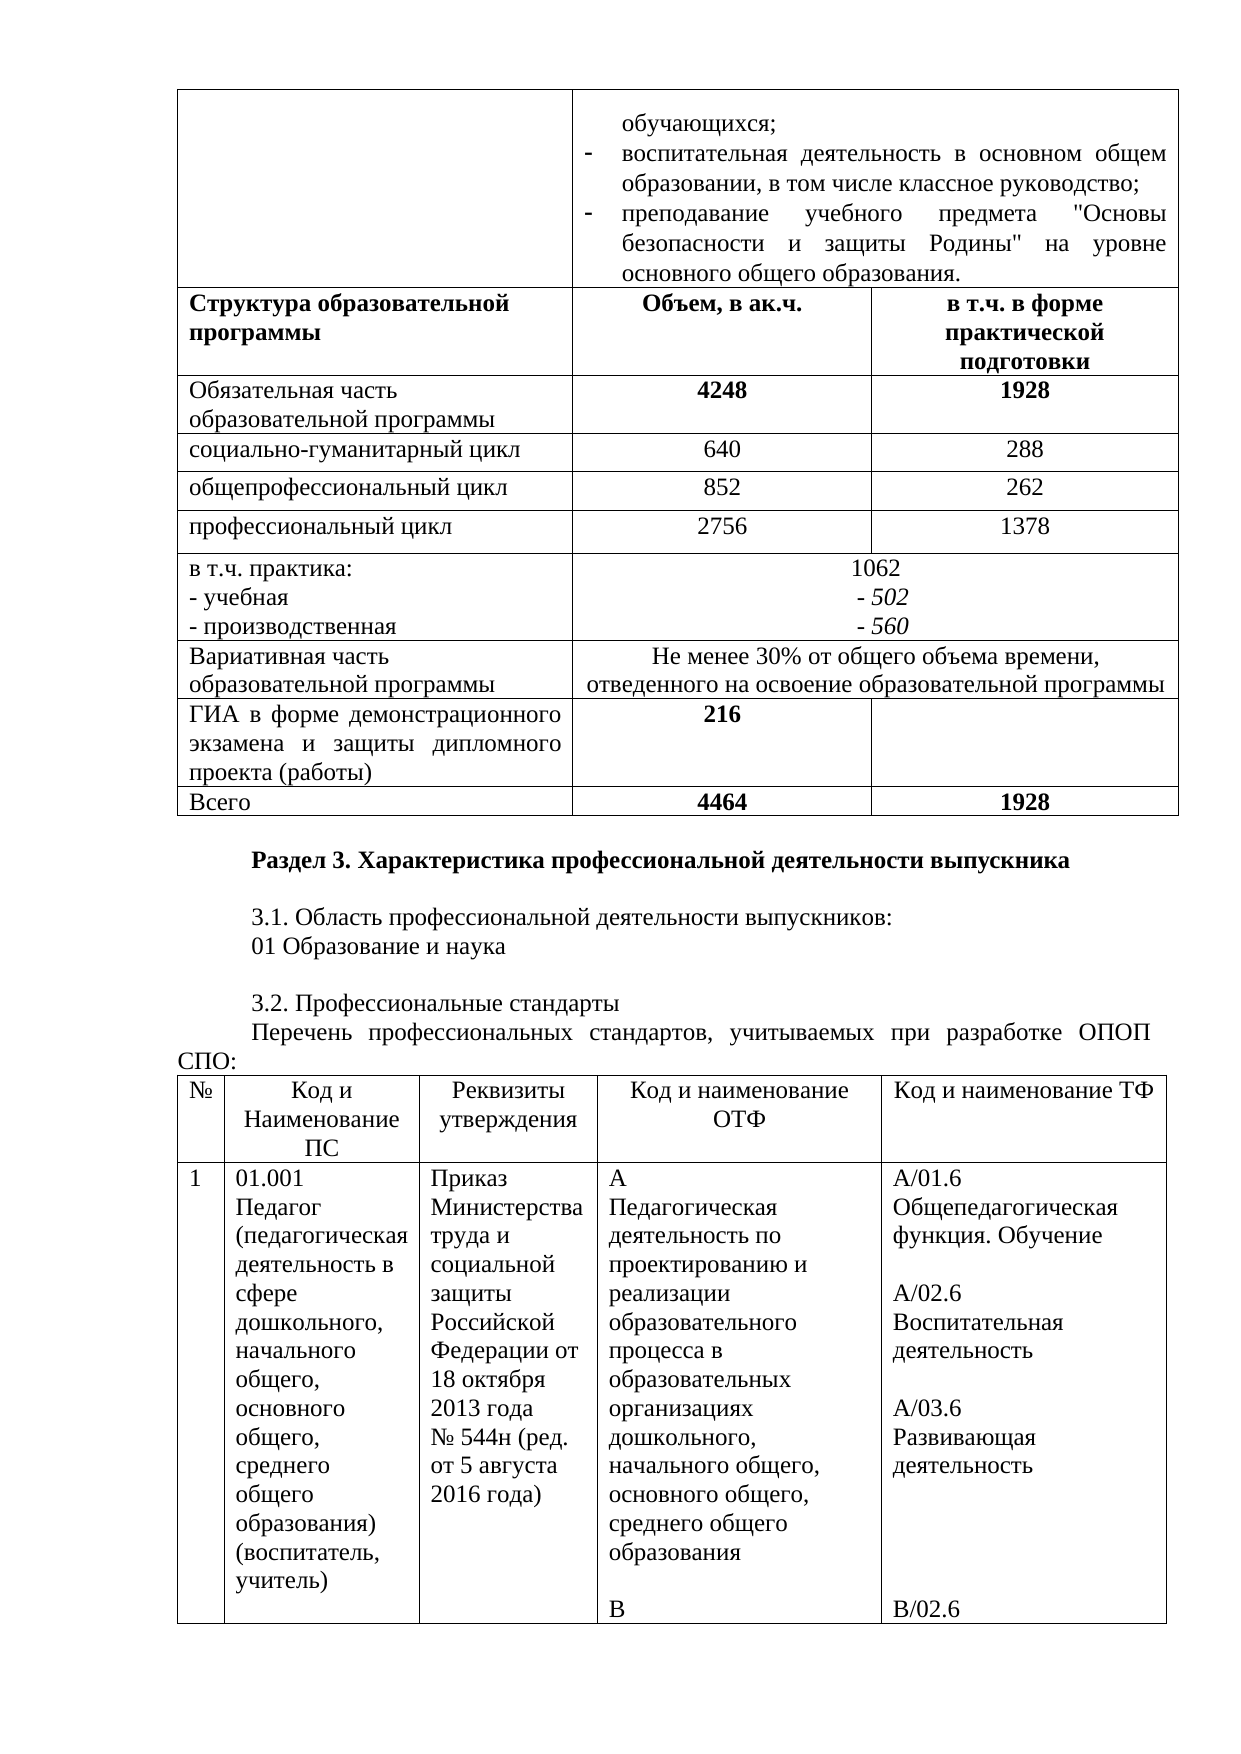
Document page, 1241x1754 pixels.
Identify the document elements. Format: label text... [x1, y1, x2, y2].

table_cell 1928 [872, 376, 1178, 433]
table_cell 1928 [872, 787, 1178, 815]
table_cell 288 [872, 434, 1178, 471]
text 01 Образование и наука [177, 931, 1152, 959]
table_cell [178, 90, 572, 287]
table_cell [420, 1163, 597, 1623]
text 3.1. Область профессиональной деятельности выпускников: [177, 902, 1152, 931]
table_cell 216 [573, 699, 871, 786]
table_cell в т.ч. в форме практической подготовки [872, 288, 1178, 374]
table_cell Всего [178, 787, 572, 815]
table_cell общепрофессиональный цикл [178, 472, 572, 510]
table_header Код и наименование ТФ [882, 1076, 1166, 1162]
table_cell 640 [573, 434, 871, 471]
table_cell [882, 1163, 1166, 1623]
text 3.2. Профессиональные стандарты [177, 988, 1152, 1017]
table_cell 852 [573, 472, 871, 510]
text Перечень профессиональных стандартов, учитываемых при разработке ОПОП СПО: [177, 1017, 1152, 1074]
table_header Код и наименование ОТФ [598, 1076, 881, 1162]
table_cell Обязательная часть образовательной программы [178, 376, 572, 433]
table_cell 262 [872, 472, 1178, 510]
table_cell 2756 [573, 511, 871, 552]
table_cell Не менее 30% от общего объема времени, отведенного на освоение образовательной программы [573, 641, 1178, 698]
table_cell Вариативная часть образовательной программы [178, 641, 572, 698]
table_cell 1378 [872, 511, 1178, 552]
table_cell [573, 90, 1178, 287]
table_cell 1062 - 502 - 560 [573, 554, 1178, 640]
table_cell Структура образовательной программы [178, 288, 572, 374]
table_cell 4464 [573, 787, 871, 815]
table_cell [872, 699, 1178, 786]
table_cell социально-гуманитарный цикл [178, 434, 572, 471]
table_header Код и Наименование ПС [225, 1076, 419, 1162]
table_header № [178, 1076, 224, 1162]
table_cell в т.ч. практика: - учебная - производственная [178, 554, 572, 640]
table_cell ГИА в форме демонстрационного экзамена и защиты дипломного проекта (работы) [178, 699, 572, 786]
subtitle Раздел 3. Характеристика профессиональной деятельности выпускника [177, 845, 1152, 874]
table_cell профессиональный цикл [178, 511, 572, 552]
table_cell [598, 1163, 881, 1623]
table_header Реквизиты утверждения [420, 1076, 597, 1162]
table_cell Объем, в ак.ч. [573, 288, 871, 374]
table_cell 1 [178, 1163, 224, 1623]
table_cell 4248 [573, 376, 871, 433]
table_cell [225, 1163, 419, 1623]
